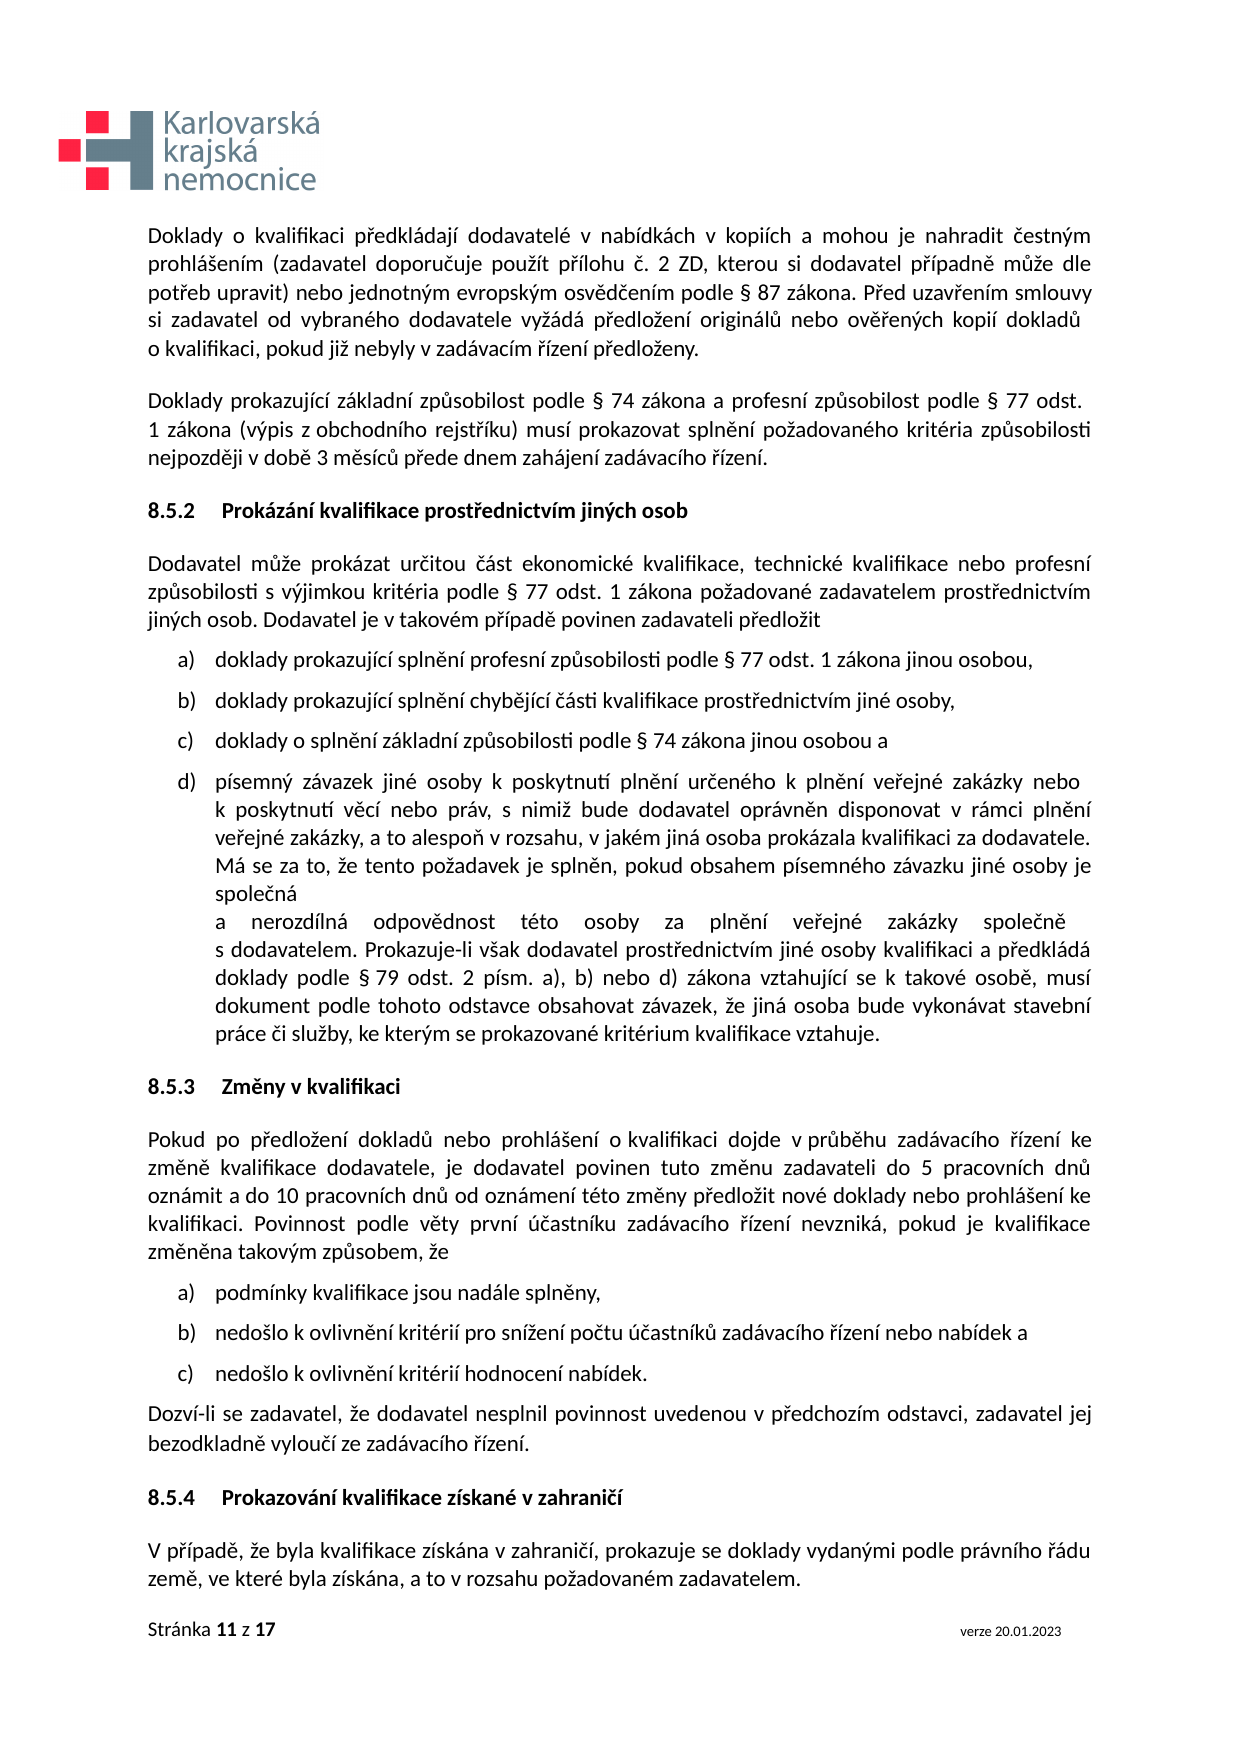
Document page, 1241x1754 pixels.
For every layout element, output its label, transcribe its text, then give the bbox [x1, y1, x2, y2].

text Dodavatel může prokázat určitou část ekonomické kvalifikace, technické kvalifikace nebo profesní způsobilosti s výjimkou kritéria podle § 77 odst. 1 zákona požadované zadavatelem prostřednictvím jiných osob. Dodavatel je v takovém případě povinen zadavateli předložit [148, 549, 1092, 633]
text Dozví-li se zadavatel, že dodavatel nesplnil povinnost uvedenou v předchozím odstavci, zadavatel jej bezodkladně vyloučí ze zadávacího řízení. [148, 1399, 1092, 1458]
list písemný závazek jiné osoby k poskytnutí plnění určeného k plnění veřejné zakázky nebo k poskytnutí věcí nebo práv, s nimiž bude dodavatel oprávněn disponovat v rámci plnění veřejné zakázky, a to alespoň v rozsahu, v jakém jiná osoba prokázala kvalifikaci za dodavatele. Má se za to, že tento požadavek je splněn, pokud obsahem písemného závazku jiné osoby je společná a nerozdílná odpovědnost této osoby za plnění veřejné zakázky společně s dodavatelem. Prokazuje-li však dodavatel prostřednictvím jiné osoby kvalifikaci a předkládá doklady podle § 79 odst. 2 písm. a), b) nebo d) zákona vztahující se k takové osobě, musí dokument podle tohoto odstavce obsahovat závazek, že jiná osoba bude vykonávat stavební práce či služby, ke kterým se prokazované kritérium kvalifikace vztahuje. [177, 767, 1092, 1047]
list doklady o splnění základní způsobilosti podle § 74 zákona jinou osobou a [177, 726, 1092, 754]
subtitle Prokazování kvalifikace získané v zahraničí [148, 1483, 1092, 1511]
text Pokud po předložení dokladů nebo prohlášení o kvalifikaci dojde v průběhu zadávacího řízení ke změně kvalifikace dodavatele, je dodavatel povinen tuto změnu zadavateli do 5 pracovních dnů oznámit a do 10 pracovních dnů od oznámení této změny předložit nové doklady nebo prohlášení ke kvalifikaci. Povinnost podle věty první účastníku zadávacího řízení nevzniká, pokud je kvalifikace změněna takovým způsobem, že [148, 1125, 1092, 1265]
subtitle Prokázání kvalifikace prostřednictvím jiných osob [148, 496, 1092, 524]
picture [58, 111, 324, 191]
subtitle Změny v kvalifikaci [148, 1072, 1092, 1100]
list doklady prokazující splnění profesní způsobilosti podle § 77 odst. 1 zákona jinou osobou, [177, 645, 1092, 673]
list nedošlo k ovlivnění kritérií pro snížení počtu účastníků zadávacího řízení nebo nabídek a [177, 1318, 1092, 1346]
text Doklady o kvalifikaci předkládají dodavatelé v nabídkách v kopiích a mohou je nahradit čestným prohlášením (zadavatel doporučuje použít přílohu č. 2 ZD, kterou si dodavatel případně může dle potřeb upravit) nebo jednotným evropským osvědčením podle § 87 zákona. Před uzavřením smlouvy si zadavatel od vybraného dodavatele vyžádá předložení originálů nebo ověřených kopií dokladů o kvalifikaci, pokud již nebyly v zadávacím řízení předloženy. [148, 222, 1092, 362]
list podmínky kvalifikace jsou nadále splněny, [177, 1278, 1092, 1306]
list nedošlo k ovlivnění kritérií hodnocení nabídek. [177, 1359, 1092, 1387]
text V případě, že byla kvalifikace získána v zahraničí, prokazuje se doklady vydanými podle právního řádu země, ve které byla získána, a to v rozsahu požadovaném zadavatelem. [148, 1536, 1092, 1592]
text Doklady prokazující základní způsobilost podle § 74 zákona a profesní způsobilost podle § 77 odst. 1 zákona (výpis z obchodního rejstříku) musí prokazovat splnění požadovaného kritéria způsobilosti nejpozději v době 3 měsíců přede dnem zahájení zadávacího řízení. [148, 387, 1092, 471]
list doklady prokazující splnění chybějící části kvalifikace prostřednictvím jiné osoby, [177, 686, 1092, 714]
